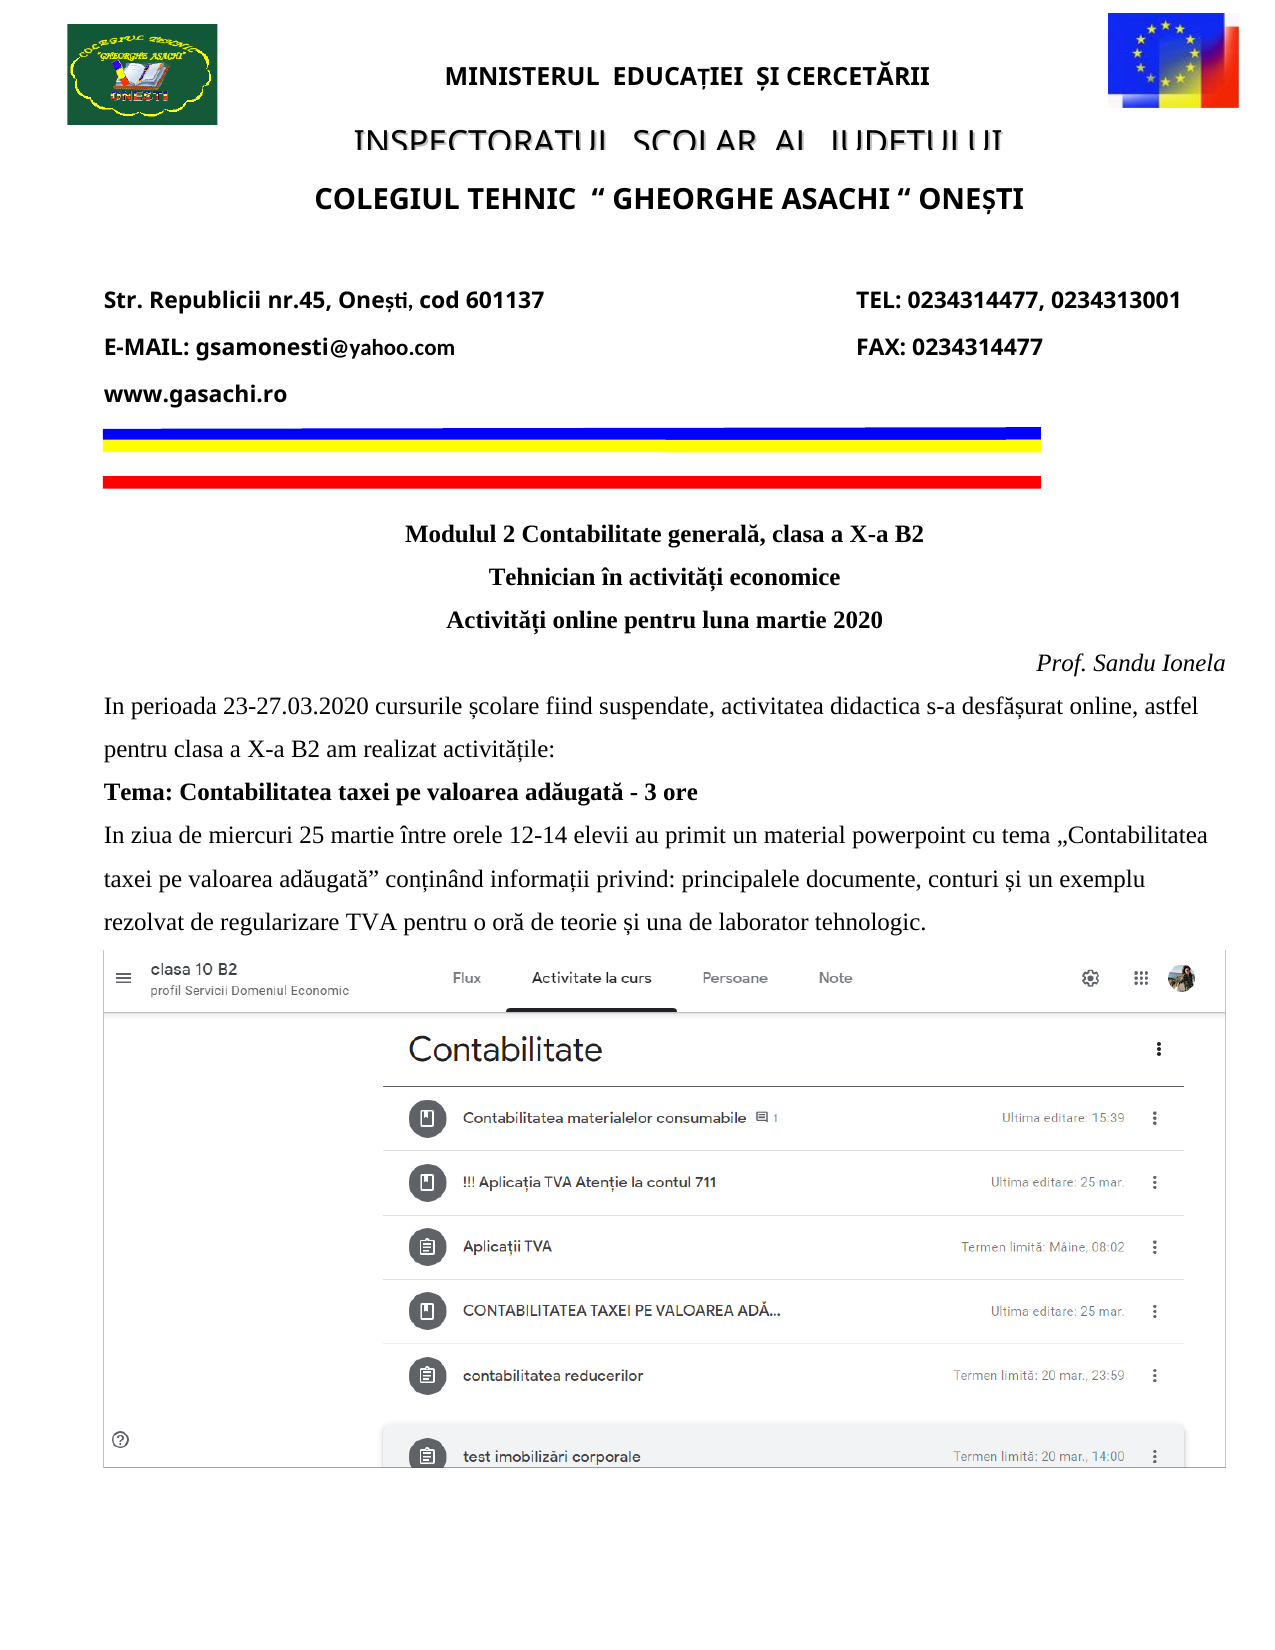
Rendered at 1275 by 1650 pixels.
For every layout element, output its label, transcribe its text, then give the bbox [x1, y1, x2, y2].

text Str. Republicii nr.45, Oneşti, cod 601137 TEL: 0234314477, 0234313001 [103, 284, 1226, 316]
text MINISTERUL EDUCAŢIEI ȘI CERCETĂRII [218, 59, 1108, 93]
text www.gasachi.ro [103, 378, 1226, 409]
text Modulul 2 Contabilitate generală, clasa a X-a B2 [103, 519, 1226, 547]
text COLEGIUL TEHNIC “ GHEORGHE ASACHI “ ONEŞTI [103, 178, 1226, 218]
text E-MAIL: gsamonesti@yahoo.com FAX: 0234314477 [103, 331, 1226, 362]
text In perioada 23-27.03.2020 cursurile școlare fiind suspendate, activitatea didactica s-a desfășurat online, astfel pentru clasa a X-a B2 am realizat activitățile: [103, 691, 1226, 763]
text Activități online pentru luna martie 2020 [103, 605, 1226, 634]
text Tema: Contabilitatea taxei pe valoarea adăugată - 3 ore [103, 777, 1226, 806]
picture [103, 950, 1226, 1468]
text In ziua de miercuri 25 martie între orele 12-14 elevii au primit un material powerpoint cu tema „Contabilitatea taxei pe valoarea adăugată” conținând informații privind: principalele documente, conturi și un exemplu rezolvat de regularizare TVA pentru o oră de teorie și una de laborator tehnologic. [103, 821, 1226, 936]
text Prof. Sandu Ionela [103, 648, 1226, 677]
text Tehnician în activități economice [103, 562, 1226, 591]
picture [67, 24, 218, 125]
picture [1108, 13, 1240, 108]
